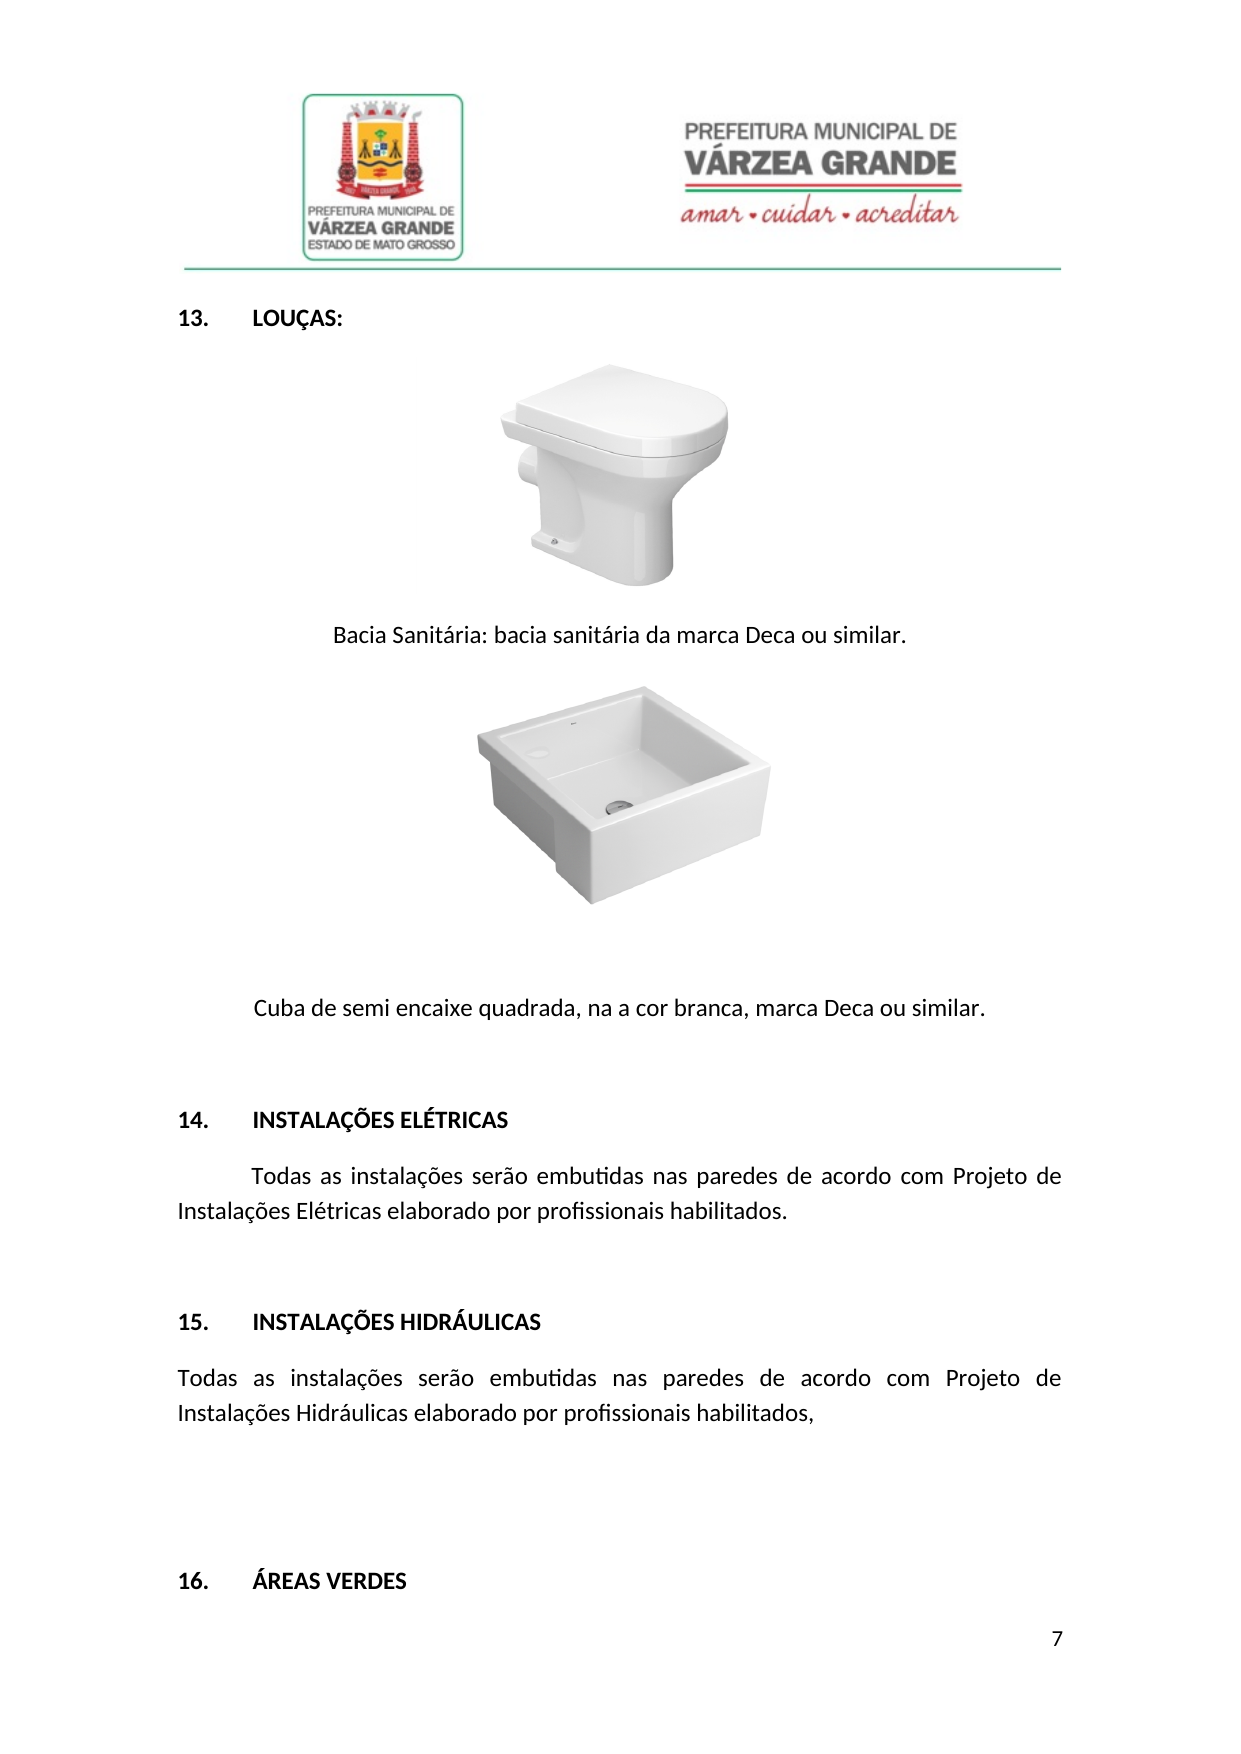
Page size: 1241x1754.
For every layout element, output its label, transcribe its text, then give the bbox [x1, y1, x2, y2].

picture [417, 674, 823, 912]
list INSTALAÇÕES HIDRÁULICAS [177, 1307, 1063, 1337]
text Todas as instalações serão embutidas nas paredes de acordo com Projeto de Instalações Elétricas elaborado por profissionais habilitados. [177, 1160, 1063, 1225]
list INSTALAÇÕES ELÉTRICAS [177, 1104, 1063, 1134]
list LOUÇAS: [177, 302, 1063, 332]
picture [416, 357, 824, 594]
text Cuba de semi encaixe quadrada, na a cor branca, marca Deca ou similar. [177, 992, 1063, 1023]
text Todas as instalações serão embutidas nas paredes de acordo com Projeto de Instalações Hidráulicas elaborado por profissionais habilitados, [177, 1362, 1063, 1428]
list ÁREAS VERDES [177, 1565, 1063, 1595]
picture [179, 73, 1062, 274]
text Bacia Sanitária: bacia sanitária da marca Deca ou similar. [177, 619, 1063, 649]
